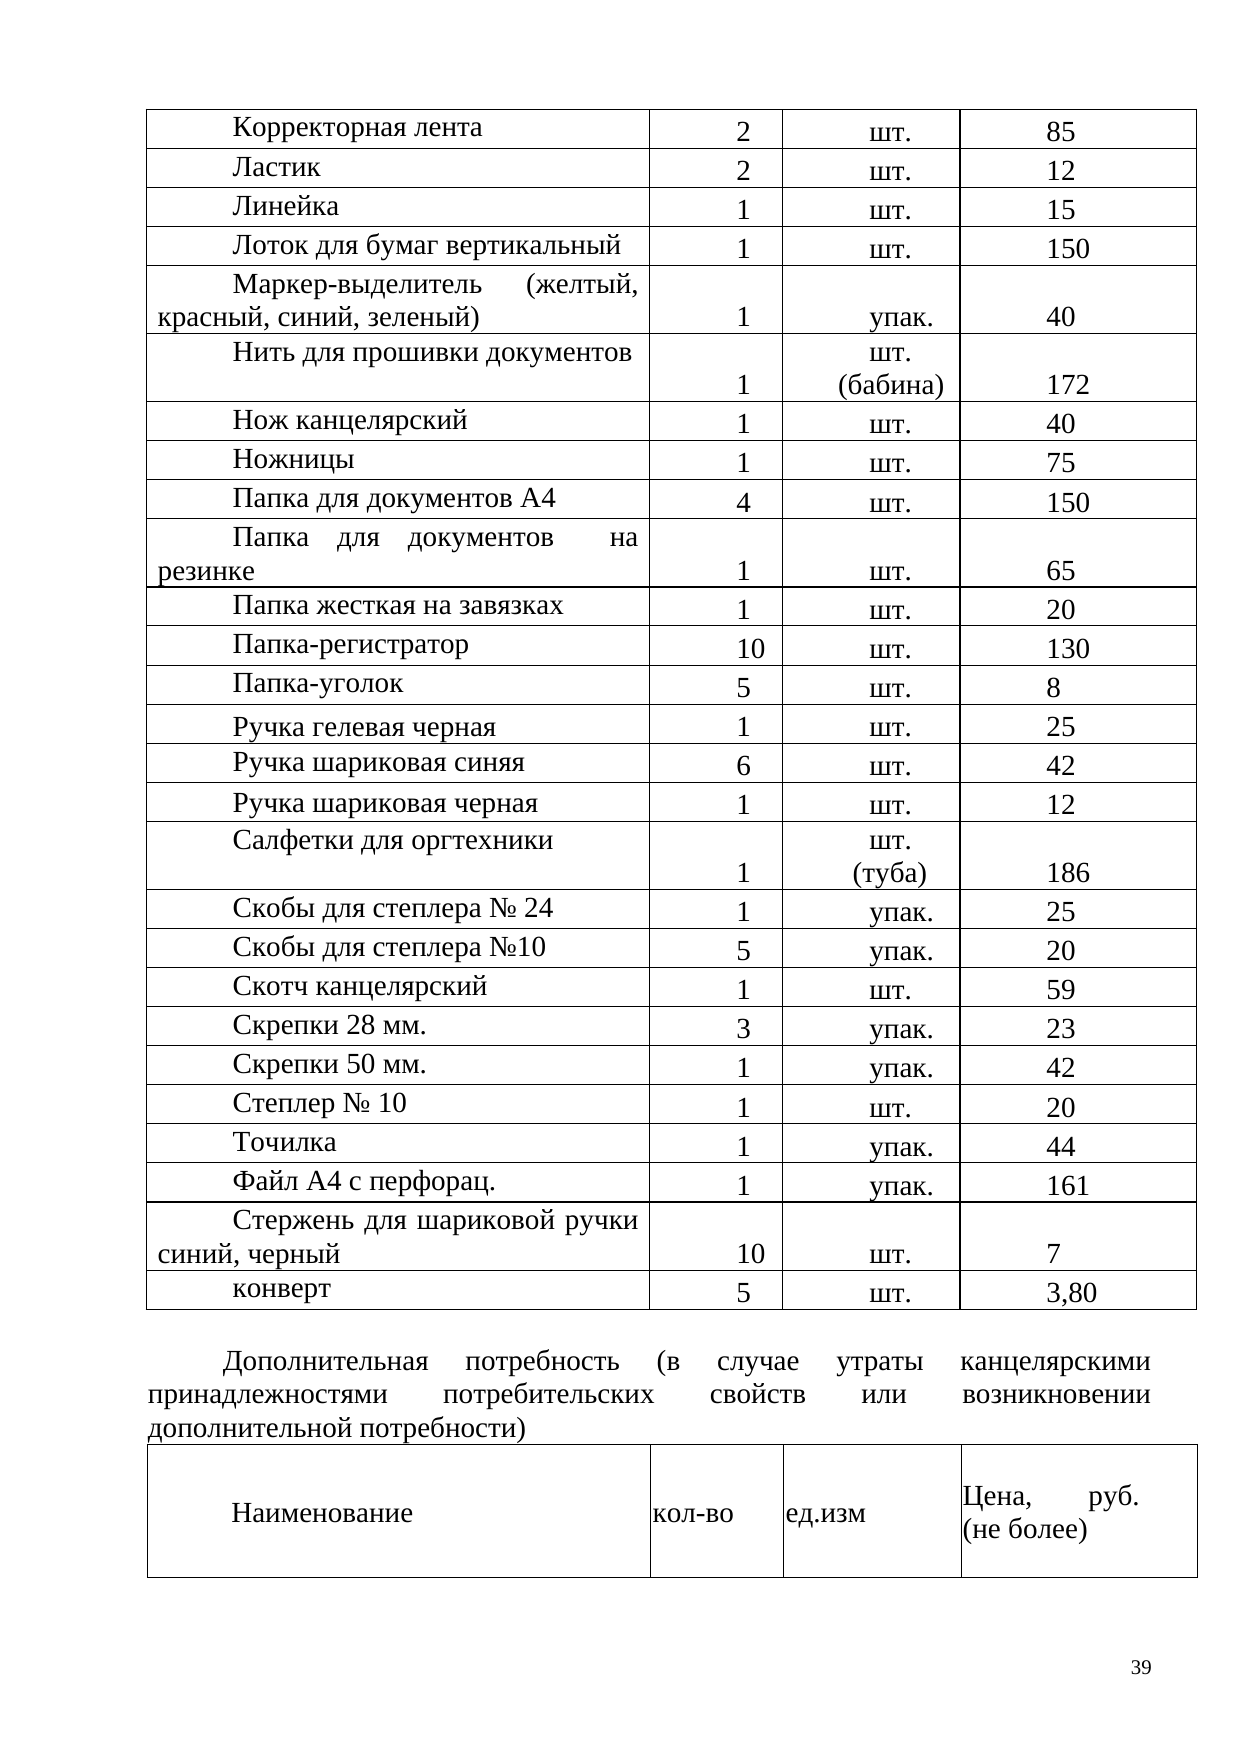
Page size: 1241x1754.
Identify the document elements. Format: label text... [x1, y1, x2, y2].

table_cell Степлер № 10 [147, 1085, 649, 1123]
table_cell 150 [961, 227, 1196, 265]
table_cell Стержень для шариковой ручки синий, черный [147, 1203, 649, 1269]
table_cell Скотч канцелярский [147, 968, 649, 1006]
table_cell шт. [783, 705, 959, 743]
table_cell 3,80 [961, 1271, 1196, 1308]
table_cell Линейка [147, 188, 649, 226]
table_cell шт. [783, 441, 959, 479]
table_cell шт. [783, 744, 959, 782]
table_cell 2 [650, 110, 782, 148]
table_cell шт. [783, 968, 959, 1006]
table_cell шт. [783, 188, 959, 226]
table_cell Нить для прошивки документов [147, 334, 649, 401]
table_cell 12 [961, 783, 1196, 821]
table_cell 7 [961, 1203, 1196, 1269]
table_cell Папка-уголок [147, 666, 649, 703]
table_cell упак. [783, 1124, 959, 1162]
table_cell 25 [961, 705, 1196, 743]
table_cell шт. [783, 1085, 959, 1123]
text Дополнительная потребность (в случае утраты канцелярскими принадлежностями потребительских свойств или возникновении дополнительной потребности) [148, 1343, 1152, 1444]
table_cell 42 [961, 744, 1196, 782]
table_cell упак. [783, 890, 959, 928]
table_cell шт. [783, 783, 959, 821]
table_cell Нож канцелярский [147, 402, 649, 440]
table_cell шт. [783, 149, 959, 187]
table_cell упак. [783, 1046, 959, 1084]
table_cell шт. [783, 227, 959, 265]
table_cell Ножницы [147, 441, 649, 479]
table_cell 59 [961, 968, 1196, 1006]
table_cell 6 [650, 744, 782, 782]
table_cell 20 [961, 588, 1196, 625]
table_cell Скрепки . [147, 1007, 649, 1045]
table_cell 1 [650, 968, 782, 1006]
table_cell шт. [783, 1271, 959, 1308]
table_cell 65 [961, 519, 1196, 586]
table_cell шт. (туба) [783, 822, 959, 889]
table_cell 15 [961, 188, 1196, 226]
table_cell 42 [961, 1046, 1196, 1084]
table_cell 1 [650, 783, 782, 821]
table_cell 5 [650, 666, 782, 703]
table_cell шт. [783, 588, 959, 625]
table_cell 1 [650, 188, 782, 226]
table_cell 130 [961, 626, 1196, 664]
table_cell 23 [961, 1007, 1196, 1045]
table_cell упак. [783, 929, 959, 967]
table_cell 186 [961, 822, 1196, 889]
table_cell 44 [961, 1124, 1196, 1162]
table_cell 1 [650, 227, 782, 265]
table_cell Файл А4 с перфорац. [147, 1163, 649, 1201]
table_cell шт. (бабина) [783, 334, 959, 401]
table_cell конверт [147, 1271, 649, 1308]
table_cell упак. [783, 1007, 959, 1045]
table_cell 1 [650, 705, 782, 743]
table_cell Папка-регистратор [147, 626, 649, 664]
table_cell 4 [650, 480, 782, 518]
table_cell шт. [783, 110, 959, 148]
table_cell 1 [650, 266, 782, 333]
table_cell Ластик [147, 149, 649, 187]
table_cell Корректорная лента [147, 110, 649, 148]
table_cell Маркер-выделитель (желтый, красный, синий, зеленый) [147, 266, 649, 333]
table_cell 10 [650, 626, 782, 664]
table_cell 1 [650, 822, 782, 889]
table_cell 5 [650, 929, 782, 967]
table_header Наименование [148, 1445, 650, 1577]
table_header кол-во [651, 1445, 783, 1577]
table_header ед.изм [784, 1445, 961, 1577]
table_cell Лоток для бумаг вертикальный [147, 227, 649, 265]
table_cell 40 [961, 266, 1196, 333]
table_cell 85 [961, 110, 1196, 148]
table_cell упак. [783, 266, 959, 333]
table_cell 161 [961, 1163, 1196, 1201]
table_cell Точилка [147, 1124, 649, 1162]
table_cell шт. [783, 480, 959, 518]
table_cell Папка для документов на резинке [147, 519, 649, 586]
table_cell 10 [650, 1203, 782, 1269]
table_cell 20 [961, 929, 1196, 967]
table_cell Ручка гелевая черная [147, 705, 649, 743]
table_cell 25 [961, 890, 1196, 928]
table_cell 5 [650, 1271, 782, 1308]
table_cell Скрепки . [147, 1046, 649, 1084]
table_cell 1 [650, 1124, 782, 1162]
table_cell 40 [961, 402, 1196, 440]
table_cell 20 [961, 1085, 1196, 1123]
table_cell 1 [650, 588, 782, 625]
table_cell 75 [961, 441, 1196, 479]
table_cell 1 [650, 890, 782, 928]
table_header Цена, руб. (не более) [962, 1445, 1197, 1577]
table_cell шт. [783, 519, 959, 586]
table_cell шт. [783, 666, 959, 703]
table_cell 12 [961, 149, 1196, 187]
table_cell 1 [650, 1046, 782, 1084]
table_cell 1 [650, 441, 782, 479]
table_cell 1 [650, 402, 782, 440]
table_cell 8 [961, 666, 1196, 703]
table_cell 150 [961, 480, 1196, 518]
table_cell Салфетки для оргтехники [147, 822, 649, 889]
table_cell 1 [650, 1085, 782, 1123]
table_cell 1 [650, 1163, 782, 1201]
table_cell шт. [783, 626, 959, 664]
table_cell Папка жесткая на завязках [147, 588, 649, 625]
table_cell 3 [650, 1007, 782, 1045]
table_cell 2 [650, 149, 782, 187]
table_cell 1 [650, 519, 782, 586]
table_cell шт. [783, 1203, 959, 1269]
table_cell Ручка шариковая черная [147, 783, 649, 821]
table_cell шт. [783, 402, 959, 440]
table_cell упак. [783, 1163, 959, 1201]
table_cell Скобы для степлера № 24 [147, 890, 649, 928]
table_cell Папка для документов А4 [147, 480, 649, 518]
table_cell Ручка шариковая синяя [147, 744, 649, 782]
table_cell 172 [961, 334, 1196, 401]
table_cell 1 [650, 334, 782, 401]
table_cell Скобы для степлера №10 [147, 929, 649, 967]
